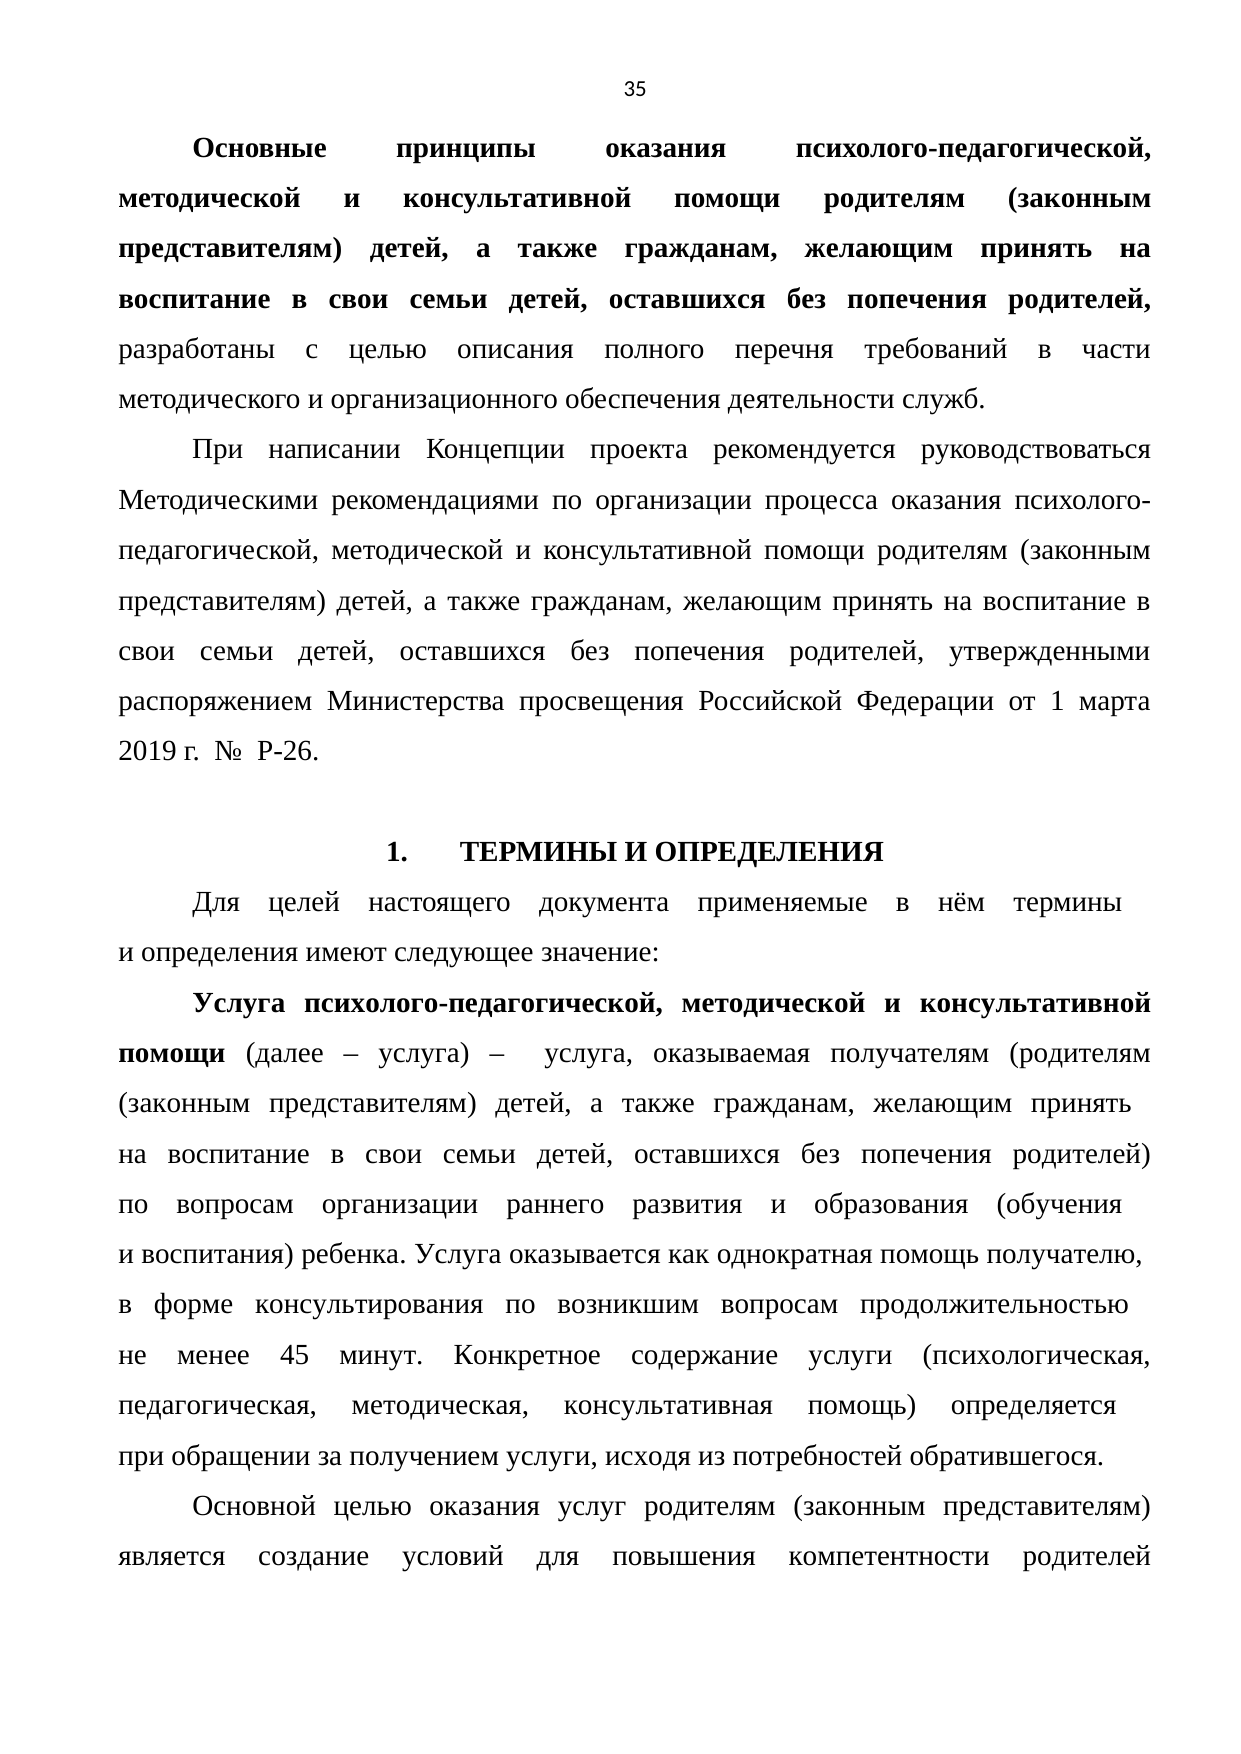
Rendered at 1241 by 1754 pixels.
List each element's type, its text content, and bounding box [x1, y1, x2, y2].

text Для целей настоящего документа применяемые в нём термины и определения имеют следующее значение: [118, 884, 1152, 968]
text Услуга психолого-педагогической, методической и консультативной помощи (далее – услуга) – услуга, оказываемая получателям (родителям (законным представителям) детей, а также гражданам, желающим принять на воспитание в свои семьи детей, оставшихся без попечения родителей) по вопросам организации раннего развития и образования (обучения и воспитания) ребенка. Услуга оказывается как однократная помощь получателю, в форме консультирования по возникшим вопросам продолжительностью не менее 45 минут. Конкретное содержание услуги (психологическая, педагогическая, методическая, консультативная помощь) определяется при обращении за получением услуги, исходя из потребностей обратившегося. [118, 985, 1152, 1471]
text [118, 1488, 1152, 1572]
subtitle Термины и определения [118, 834, 1152, 867]
text Основные принципы оказания психолого-педагогической, методической и консультативной помощи родителям (законным представителям) детей, а также гражданам, желающим принять на воспитание в свои семьи детей, оставшихся без попечения родителей, разработаны с целью описания полного перечня требований в части методического и организационного обеспечения деятельности служб. [118, 130, 1152, 415]
text При написании Концепции проекта рекомендуется руководствоваться Методическими рекомендациями по организации процесса оказания психолого-педагогической, методической и консультативной помощи родителям (законным представителям) детей, а также гражданам, желающим принять на воспитание в свои семьи детей, оставшихся без попечения родителей, утвержденными распоряжением Министерства просвещения Российской Федерации от 1 марта 2019 г. № Р-26. [118, 432, 1152, 767]
